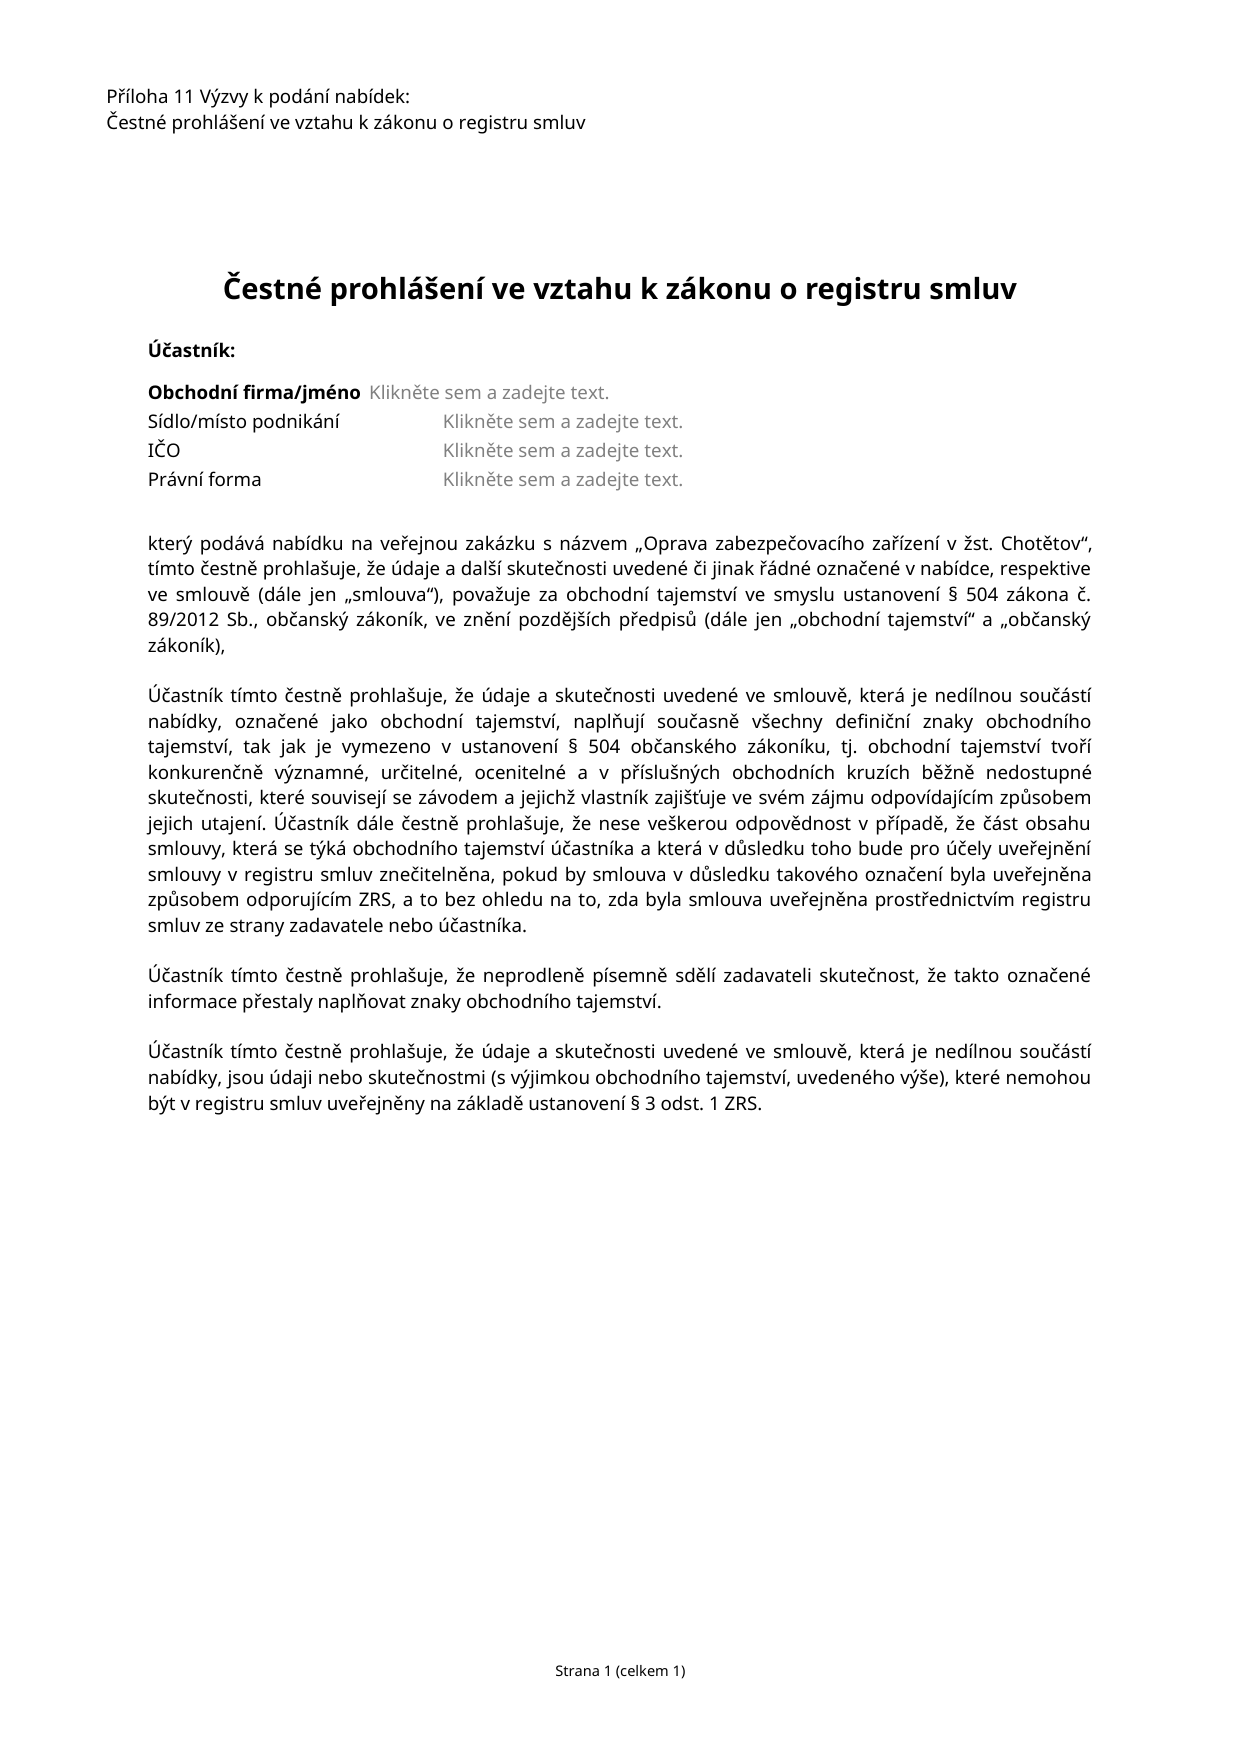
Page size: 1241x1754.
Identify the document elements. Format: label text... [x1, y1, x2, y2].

text který podává nabídku na veřejnou zakázku s názvem „Oprava zabezpečovacího zařízení v žst. Chotětov“, tímto čestně prohlašuje, že údaje a další skutečnosti uvedené či jinak řádné označené v nabídce, respektive ve smlouvě (dále jen „smlouva“), považuje za obchodní tajemství ve smyslu ustanovení § 504 zákona č. 89/2012 Sb., občanský zákoník, ve znění pozdějších předpisů (dále jen „obchodní tajemství“ a „občanský zákoník), [148, 530, 1093, 658]
text Účastník tímto čestně prohlašuje, že údaje a skutečnosti uvedené ve smlouvě, která je nedílnou součástí nabídky, jsou údaji nebo skutečnostmi (s výjimkou obchodního tajemství, uvedeného výše), které nemohou být v registru smluv uveřejněny na základě ustanovení § 3 odst. 1 ZRS. [148, 1039, 1093, 1115]
text Účastník tímto čestně prohlašuje, že neprodleně písemně sdělí zadavateli skutečnost, že takto označené informace přestaly naplňovat znaky obchodního tajemství. [148, 963, 1093, 1014]
title Čestné prohlášení ve vztahu k zákonu o registru smluv [148, 268, 1093, 308]
text Právní forma [148, 463, 1093, 492]
text Obchodní firma/jméno [148, 376, 1093, 405]
text Účastník tímto čestně prohlašuje, že údaje a skutečnosti uvedené ve smlouvě, která je nedílnou součástí nabídky, označené jako obchodní tajemství, naplňují současně všechny definiční znaky obchodního tajemství, tak jak je vymezeno v ustanovení § 504 občanského zákoníku, tj. obchodní tajemství tvoří konkurenčně významné, určitelné, ocenitelné a v příslušných obchodních kruzích běžně nedostupné skutečnosti, které souvisejí se závodem a jejichž vlastník zajišťuje ve svém zájmu odpovídajícím způsobem jejich utajení. Účastník dále čestně prohlašuje, že nese veškerou odpovědnost v případě, že část obsahu smlouvy, která se týká obchodního tajemství účastníka a která v důsledku toho bude pro účely uveřejnění smlouvy v registru smluv znečitelněna, pokud by smlouva v důsledku takového označení byla uveřejněna způsobem odporujícím ZRS, a to bez ohledu na to, zda byla smlouva uveřejněna prostřednictvím registru smluv ze strany zadavatele nebo účastníka. [148, 683, 1093, 938]
text Sídlo/místo podnikání [148, 405, 1093, 434]
text Účastník: [148, 333, 1093, 364]
text IČO [148, 434, 1093, 463]
